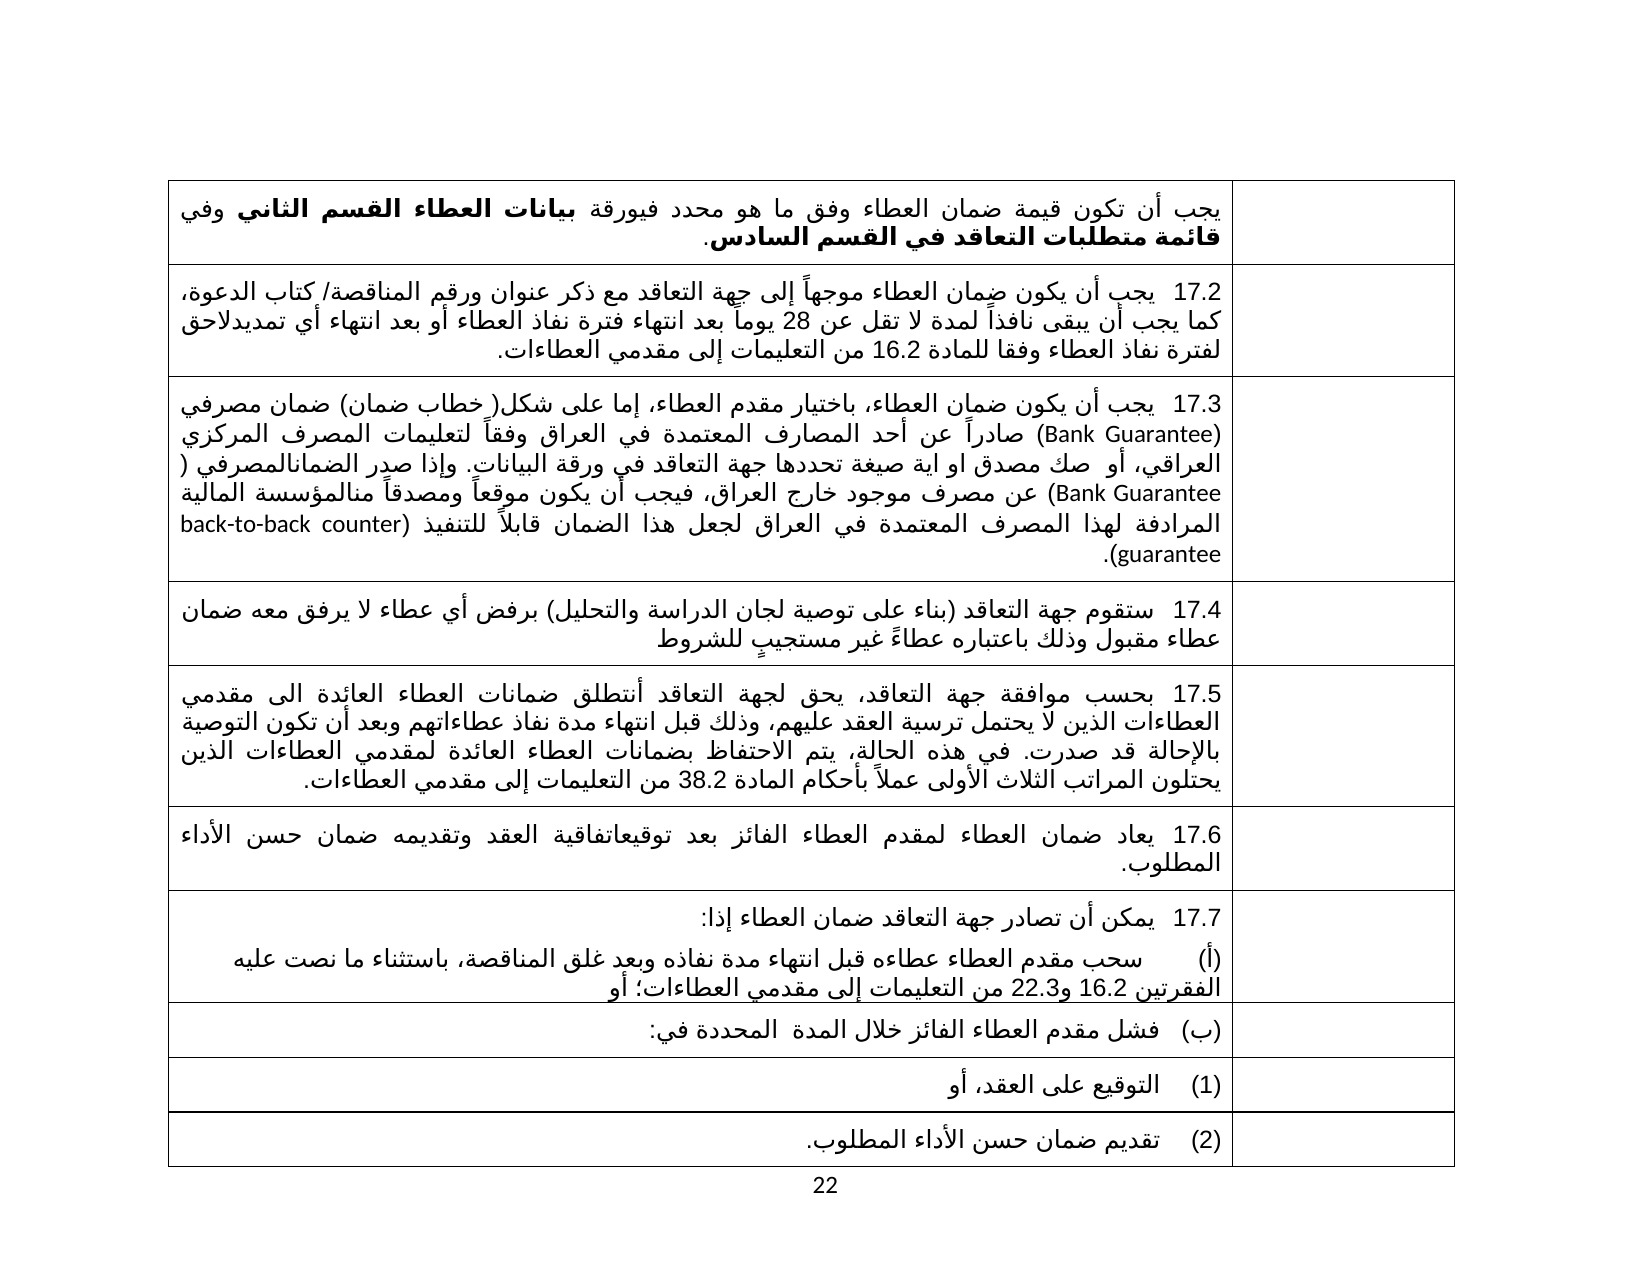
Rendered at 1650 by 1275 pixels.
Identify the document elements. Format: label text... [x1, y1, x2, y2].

table_cell [1233, 666, 1454, 806]
table_cell 17.3 يجب أن يكون ضمان العطاء، باختيار مقدم العطاء، إما على شكل( خطاب ضمان) ضمان مصرفي (Bank Guarantee) صادراً عن أحد المصارف المعتمدة في العراق وفقاً لتعليمات المصرف المركزي العراقي، أو صك مصدق او اية صيغة تحددها جهة التعاقد في ورقة البيانات. وإذا صدر الضمانالمصرفي (Bank Guarantee) عن مصرف موجود خارج العراق، فيجب أن يكون موقعاً ومصدقاً منالمؤسسة المالية المرادفة لهذا المصرف المعتمدة في العراق لجعل هذا الضمان قابلاً للتنفيذ (back-to-back counter guarantee). [169, 377, 1232, 581]
table_cell [1233, 181, 1454, 263]
table_cell [1233, 377, 1454, 581]
table_cell 17.4 ستقوم جهة التعاقد (بناء على توصية لجان الدراسة والتحليل) برفض أي عطاء لا يرفق معه ضمان عطاء مقبول وذلك باعتباره عطاءً غير مستجيبٍ للشروط [169, 582, 1232, 665]
table_cell [1233, 582, 1454, 665]
table_cell 17.2 يجب أن يكون ضمان العطاء موجهاً إلى جهة التعاقد مع ذكر عنوان ورقم المناقصة/ كتاب الدعوة، كما يجب أن يبقى نافذاً لمدة لا تقل عن 28 يوماً بعد انتهاء فترة نفاذ العطاء أو بعد انتهاء أي تمديدلاحق لفترة نفاذ العطاء وفقا للمادة 16.2 من التعليمات إلى مقدمي العطاءات. [169, 265, 1232, 376]
table_cell [1233, 807, 1454, 889]
table_cell (2) تقديم ضمان حسن الأداء المطلوب. [169, 1113, 1232, 1166]
table_cell 17.6 يعاد ضمان العطاء لمقدم العطاء الفائز بعد توقيعاتفاقية العقد وتقديمه ضمان حسن الأداء المطلوب. [169, 807, 1232, 889]
table_cell يجب أن تكون قيمة ضمان العطاء وفق ما هو محدد فيورقة بيانات العطاء القسم الثاني وفي قائمة متطلبات التعاقد في القسم السادس. [169, 181, 1232, 263]
table_cell [1233, 265, 1454, 376]
table_cell [1233, 1058, 1454, 1111]
table_cell [1233, 891, 1454, 1002]
table_cell (1) التوقيع على العقد، أو [169, 1058, 1232, 1111]
table_cell (ب) فشل مقدم العطاء الفائز خلال المدة المحددة في: [169, 1003, 1232, 1057]
table_cell 17.5 بحسب موافقة جهة التعاقد، يحق لجهة التعاقد أنتطلق ضمانات العطاء العائدة الى مقدمي العطاءات الذين لا يحتمل ترسية العقد عليهم، وذلك قبل انتهاء مدة نفاذ عطاءاتهم وبعد أن تكون التوصية بالإحالة قد صدرت. في هذه الحالة، يتم الاحتفاظ بضمانات العطاء العائدة لمقدمي العطاءات الذين يحتلون المراتب الثلاث الأولى عملاً بأحكام المادة 38.2 من التعليمات إلى مقدمي العطاءات. [169, 666, 1232, 806]
table_cell 17.7 يمكن أن تصادر جهة التعاقد ضمان العطاء إذا: (أ) سحب مقدم العطاء عطاءه قبل انتهاء مدة نفاذه وبعد غلق المناقصة، باستثناء ما نصت عليه الفقرتين 16.2 و22.3 من التعليمات إلى مقدمي العطاءات؛ أو [169, 891, 1232, 1002]
table_cell [1233, 1113, 1454, 1166]
table_cell [1233, 1003, 1454, 1057]
